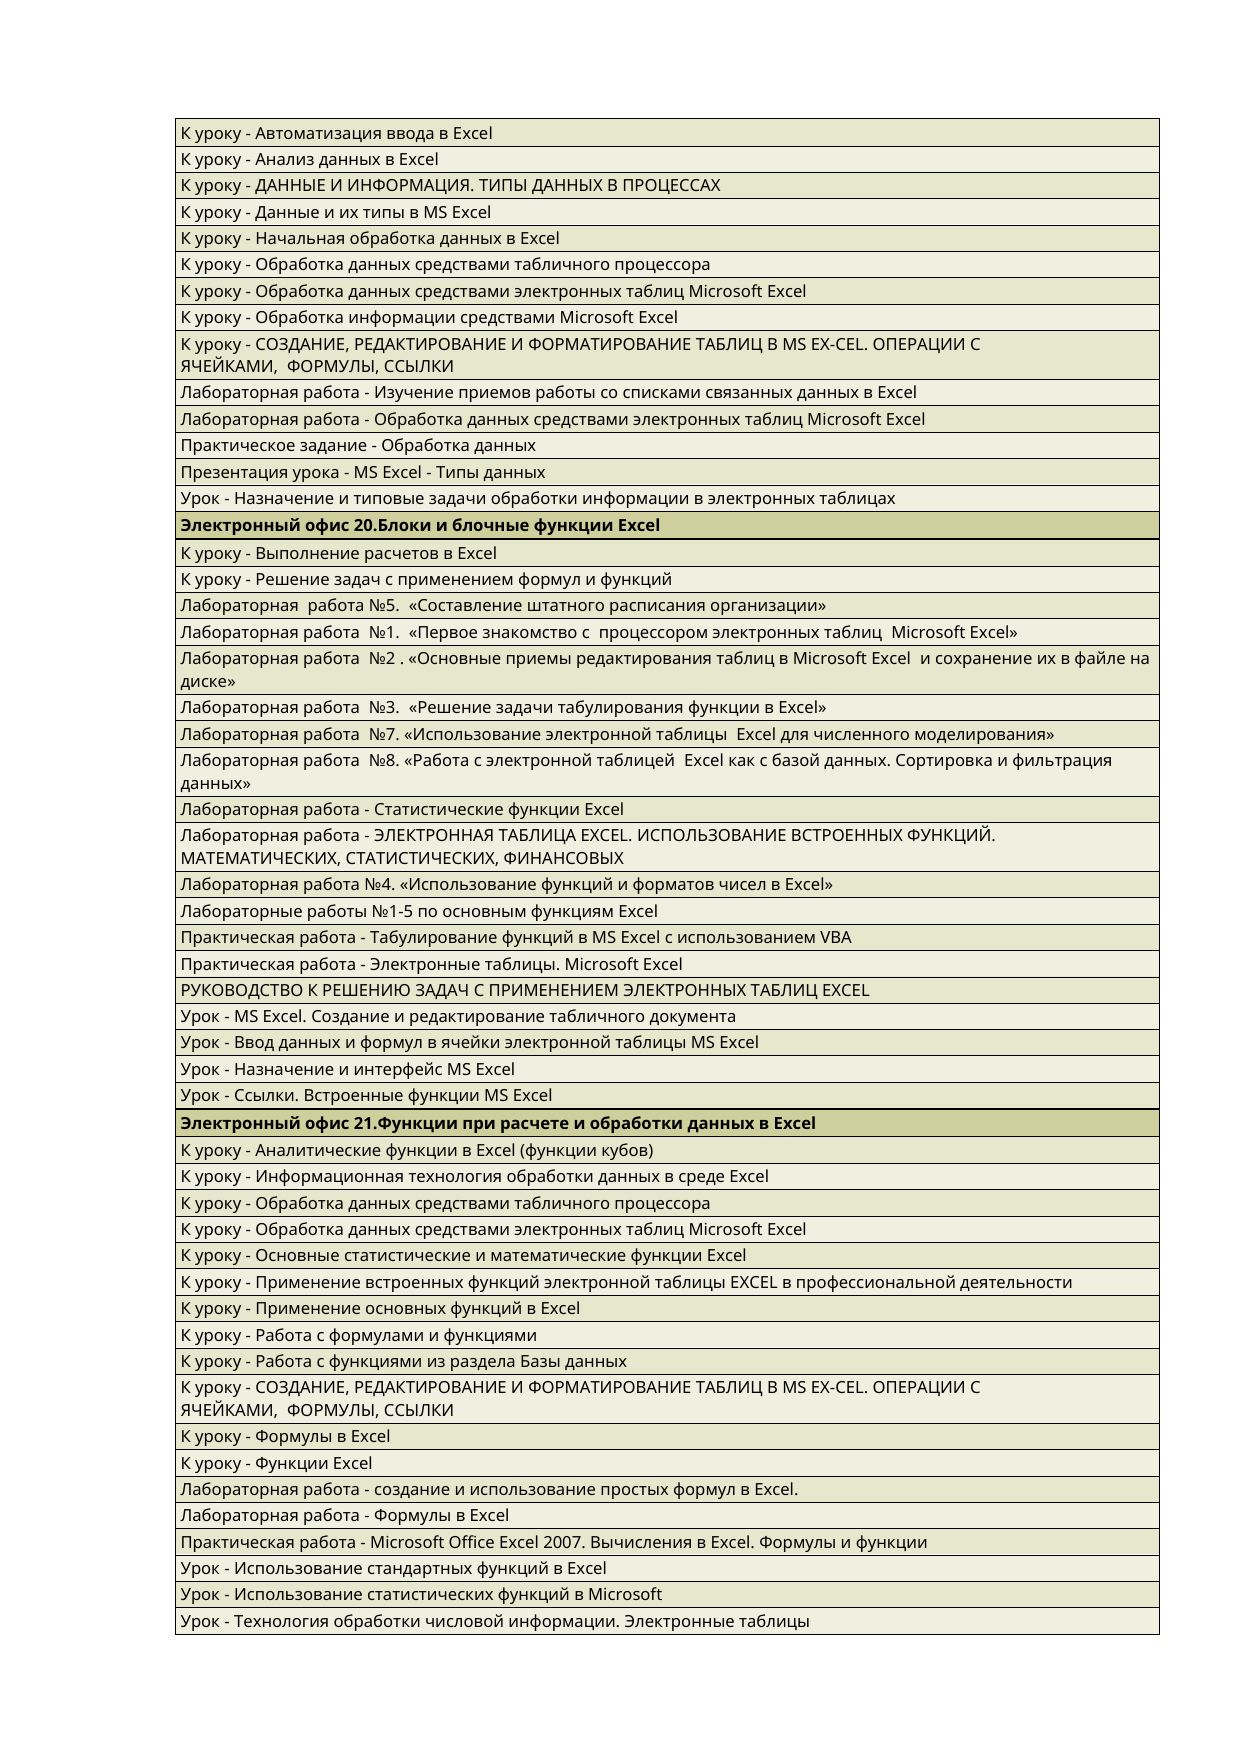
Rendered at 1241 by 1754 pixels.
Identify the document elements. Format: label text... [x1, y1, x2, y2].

table_cell Лабораторная работа №5. «Составление штатного расписания организации» [176, 593, 1159, 618]
table_cell Лабораторная работа - Формулы в Excel [176, 1503, 1159, 1528]
table_cell Урок - Использование статистических функций в Microsoft [176, 1582, 1159, 1607]
table_cell К уроку - Автоматизация ввода в Excel [176, 119, 1159, 146]
table_cell Лабораторная работа - создание и использование простых формул в Excel. [176, 1477, 1159, 1502]
table_cell Лабораторная работа - Статистические функции Excel [176, 797, 1159, 822]
table_cell Урок - Технология обработки числовой информации. Электронные таблицы [176, 1608, 1159, 1634]
table_cell К уроку - Обработка данных средствами табличного процессора [176, 252, 1159, 277]
table_cell К уроку - Данные и их типы в MS Excel [176, 199, 1159, 224]
table_cell К уроку - Обработка данных средствами электронных таблиц Microsoft Excel [176, 278, 1159, 304]
table_cell К уроку - Анализ данных в Excel [176, 147, 1159, 172]
table_cell Презентация урока - MS Excel - Типы данных [176, 459, 1159, 484]
table_cell Лабораторная работа №1. «Первое знакомство с процессором электронных таблиц Microsoft Excel» [176, 619, 1159, 645]
table_cell Практическая работа - Электронные таблицы. Microsoft Excel [176, 951, 1159, 976]
table_cell К уроку - Работа с функциями из раздела Базы данных [176, 1349, 1159, 1374]
table_cell Урок - Назначение и интерфейс MS Excel [176, 1056, 1159, 1082]
table_cell К уроку - Обработка информации средствами Microsoft Excel [176, 305, 1159, 330]
table_cell К уроку - Функции Excel [176, 1450, 1159, 1476]
table_cell К уроку - Выполнение расчетов в Excel [176, 540, 1159, 566]
table_cell Урок - Назначение и типовые задачи обработки информации в электронных таблицах [176, 486, 1159, 511]
table_cell К уроку - Применение встроенных функций электронной таблицы EXCEL в профессиональной деятельности [176, 1269, 1159, 1295]
table_cell Урок - Ссылки. Встроенные функции MS Excel [176, 1083, 1159, 1108]
table_cell Электронный офис 21.Функции при расчете и обработки данных в Excel [176, 1110, 1159, 1136]
table_cell Урок - Ввод данных и формул в ячейки электронной таблицы MS Excel [176, 1030, 1159, 1055]
table_cell Лабораторная работа №8. «Работа с электронной таблицей Excel как с базой данных. Сортировка и фильтрация данных» [176, 748, 1159, 796]
table_cell Лабораторные работы №1-5 по основным функциям Excel [176, 898, 1159, 924]
table_cell Практическое задание - Обработка данных [176, 433, 1159, 458]
table_cell Лабораторная работа - Обработка данных средствами электронных таблиц Microsoft Excel [176, 406, 1159, 432]
table_cell К уроку - Применение основных функций в Excel [176, 1296, 1159, 1321]
table_cell К уроку - Аналитические функции в Excel (функции кубов) [176, 1137, 1159, 1163]
table_cell Лабораторная работа №3. «Решение задачи табулирования функции в Excel» [176, 695, 1159, 720]
table_cell Лабораторная работа №7. «Использование электронной таблицы Excel для численного моделирования» [176, 721, 1159, 746]
table_cell К уроку - Решение задач с применением формул и функций [176, 567, 1159, 592]
table_cell Практическая работа - Табулирование функций в MS Excel с использованием VBA [176, 925, 1159, 950]
table_cell К уроку - СОЗДАНИЕ, РЕДАКТИРОВАНИЕ И ФОРМАТИРОВАНИЕ ТАБЛИЦ В MS EX-CEL. ОПЕРАЦИИ С ЯЧЕЙКАМИ, ФОРМУЛЫ, ССЫЛКИ [176, 331, 1159, 379]
table_cell Лабораторная работа №4. «Использование функций и форматов чисел в Excel» [176, 872, 1159, 897]
table_cell К уроку - Начальная обработка данных в Excel [176, 226, 1159, 251]
table_cell Лабораторная работа - ЭЛЕКТРОННАЯ ТАБЛИЦА EXCEL. ИСПОЛЬЗОВАНИЕ ВСТРОЕННЫХ ФУНКЦИЙ. МАТЕМАТИЧЕСКИХ, СТАТИСТИЧЕСКИХ, ФИНАНСОВЫХ [176, 823, 1159, 871]
table_cell Практическая работа - Microsoft Office Excel 2007. Вычисления в Excel. Формулы и функции [176, 1529, 1159, 1554]
table_cell К уроку - Основные статистические и математические функции Excel [176, 1243, 1159, 1268]
table_cell К уроку - ДАННЫЕ И ИНФОРМАЦИЯ. ТИПЫ ДАННЫХ В ПРОЦЕССАХ [176, 173, 1159, 198]
table_cell К уроку - Обработка данных средствами табличного процессора [176, 1190, 1159, 1216]
table_cell Лабораторная работа - Изучение приемов работы со списками связанных данных в Excel [176, 380, 1159, 405]
table_cell К уроку - Информационная технология обработки данных в среде Excel [176, 1164, 1159, 1189]
table_cell К уроку - Обработка данных средствами электронных таблиц Microsoft Excel [176, 1217, 1159, 1242]
table_cell РУКОВОДСТВО К РЕШЕНИЮ ЗАДАЧ С ПРИМЕНЕНИЕМ ЭЛЕКТРОННЫХ ТАБЛИЦ EXCEL [176, 978, 1159, 1003]
table_cell К уроку - СОЗДАНИЕ, РЕДАКТИРОВАНИЕ И ФОРМАТИРОВАНИЕ ТАБЛИЦ В MS EX-CEL. ОПЕРАЦИИ С ЯЧЕЙКАМИ, ФОРМУЛЫ, ССЫЛКИ [176, 1375, 1159, 1423]
table_cell Лабораторная работа №2 . «Основные приемы редактирования таблиц в Microsoft Excel и сохранение их в файле на диске» [176, 646, 1159, 694]
table_cell К уроку - Формулы в Excel [176, 1424, 1159, 1449]
table_cell Электронный офис 20.Блоки и блочные функции Excel [176, 512, 1159, 538]
table_cell Урок - Использование стандартных функций в Excel [176, 1556, 1159, 1581]
table_cell Урок - MS Excel. Создание и редактирование табличного документа [176, 1004, 1159, 1029]
table_cell К уроку - Работа с формулами и функциями [176, 1322, 1159, 1347]
